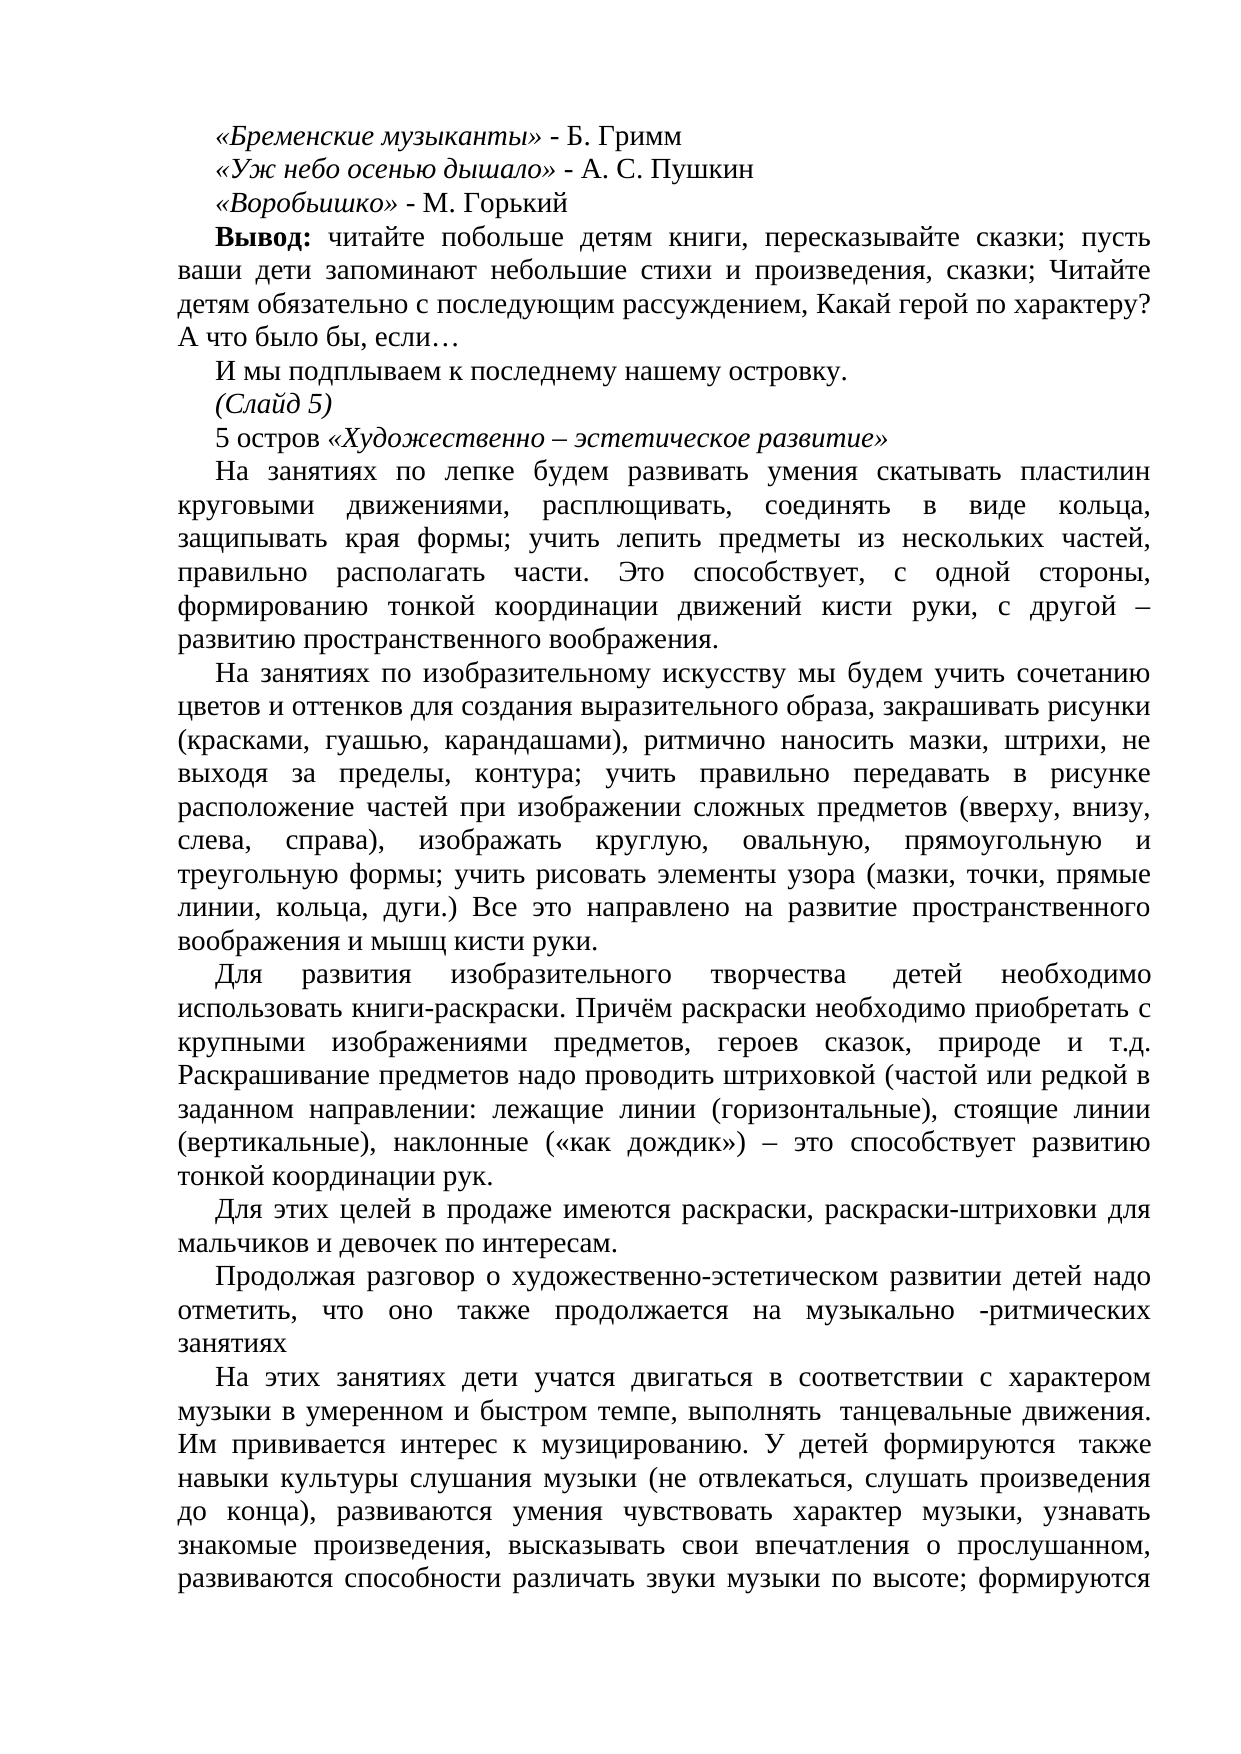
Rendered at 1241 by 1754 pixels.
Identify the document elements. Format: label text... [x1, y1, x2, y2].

text 5 остров «Художественно – эстетическое развитие» [177, 420, 1152, 453]
text «Уж небо осенью дышало» - А. С. Пушкин [177, 152, 1152, 185]
text Вывод: читайте побольше детям книги, пересказывайте сказки; пусть ваши дети запоминают небольшие стихи и произведения, сказки; Читайте детям обязательно с последующим рассуждением, Какай герой по характеру? А что было бы, если… [177, 219, 1152, 353]
text На занятиях по изобразительному искусству мы будем учить сочетанию цветов и оттенков для создания выразительного образа, закрашивать рисунки (красками, гуашью, карандашами), ритмично наносить мазки, штрихи, не выходя за пределы, контура; учить правильно передавать в рисунке расположение частей при изображении сложных предметов (вверху, внизу, слева, справа), изображать круглую, овальную, прямоугольную и треугольную формы; учить рисовать элементы узора (мазки, точки, прямые линии, кольца, дуги.) Все это направлено на развитие пространственного воображения и мышц кисти руки. [177, 655, 1152, 957]
text (Слайд 5) [177, 386, 1152, 420]
text «Бременские музыканты» - Б. Гримм [177, 118, 1152, 152]
text На занятиях по лепке будем развивать умения скатывать пластилин круговыми движениями, расплющивать, соединять в виде кольца, защипывать края формы; учить лепить предметы из нескольких частей, правильно располагать части. Это способствует, с одной стороны, формированию тонкой координации движений кисти руки, с другой – развитию пространственного воображения. [177, 453, 1152, 655]
text И мы подплываем к последнему нашему островку. [177, 353, 1152, 386]
text Для этих целей в продаже имеются раскраски, раскраски-штриховки для мальчиков и девочек по интересам. [177, 1191, 1152, 1258]
text «Воробьишко» - М. Горький [177, 185, 1152, 219]
text Продолжая разговор о художественно-эстетическом развитии детей надо отметить, что оно также продолжается на музыкально -ритмических занятиях [177, 1258, 1152, 1359]
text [177, 1359, 1152, 1594]
text Для развития изобразительного творчества детей необходимо использовать книги-раскраски. Причём раскраски необходимо приобретать с крупными изображениями предметов, героев сказок, природе и т.д. Раскрашивание предметов надо проводить штриховкой (частой или редкой в заданном направлении: лежащие линии (горизонтальные), стоящие линии (вертикальные), наклонные («как дождик») – это способствует развитию тонкой координации рук. [177, 957, 1152, 1191]
